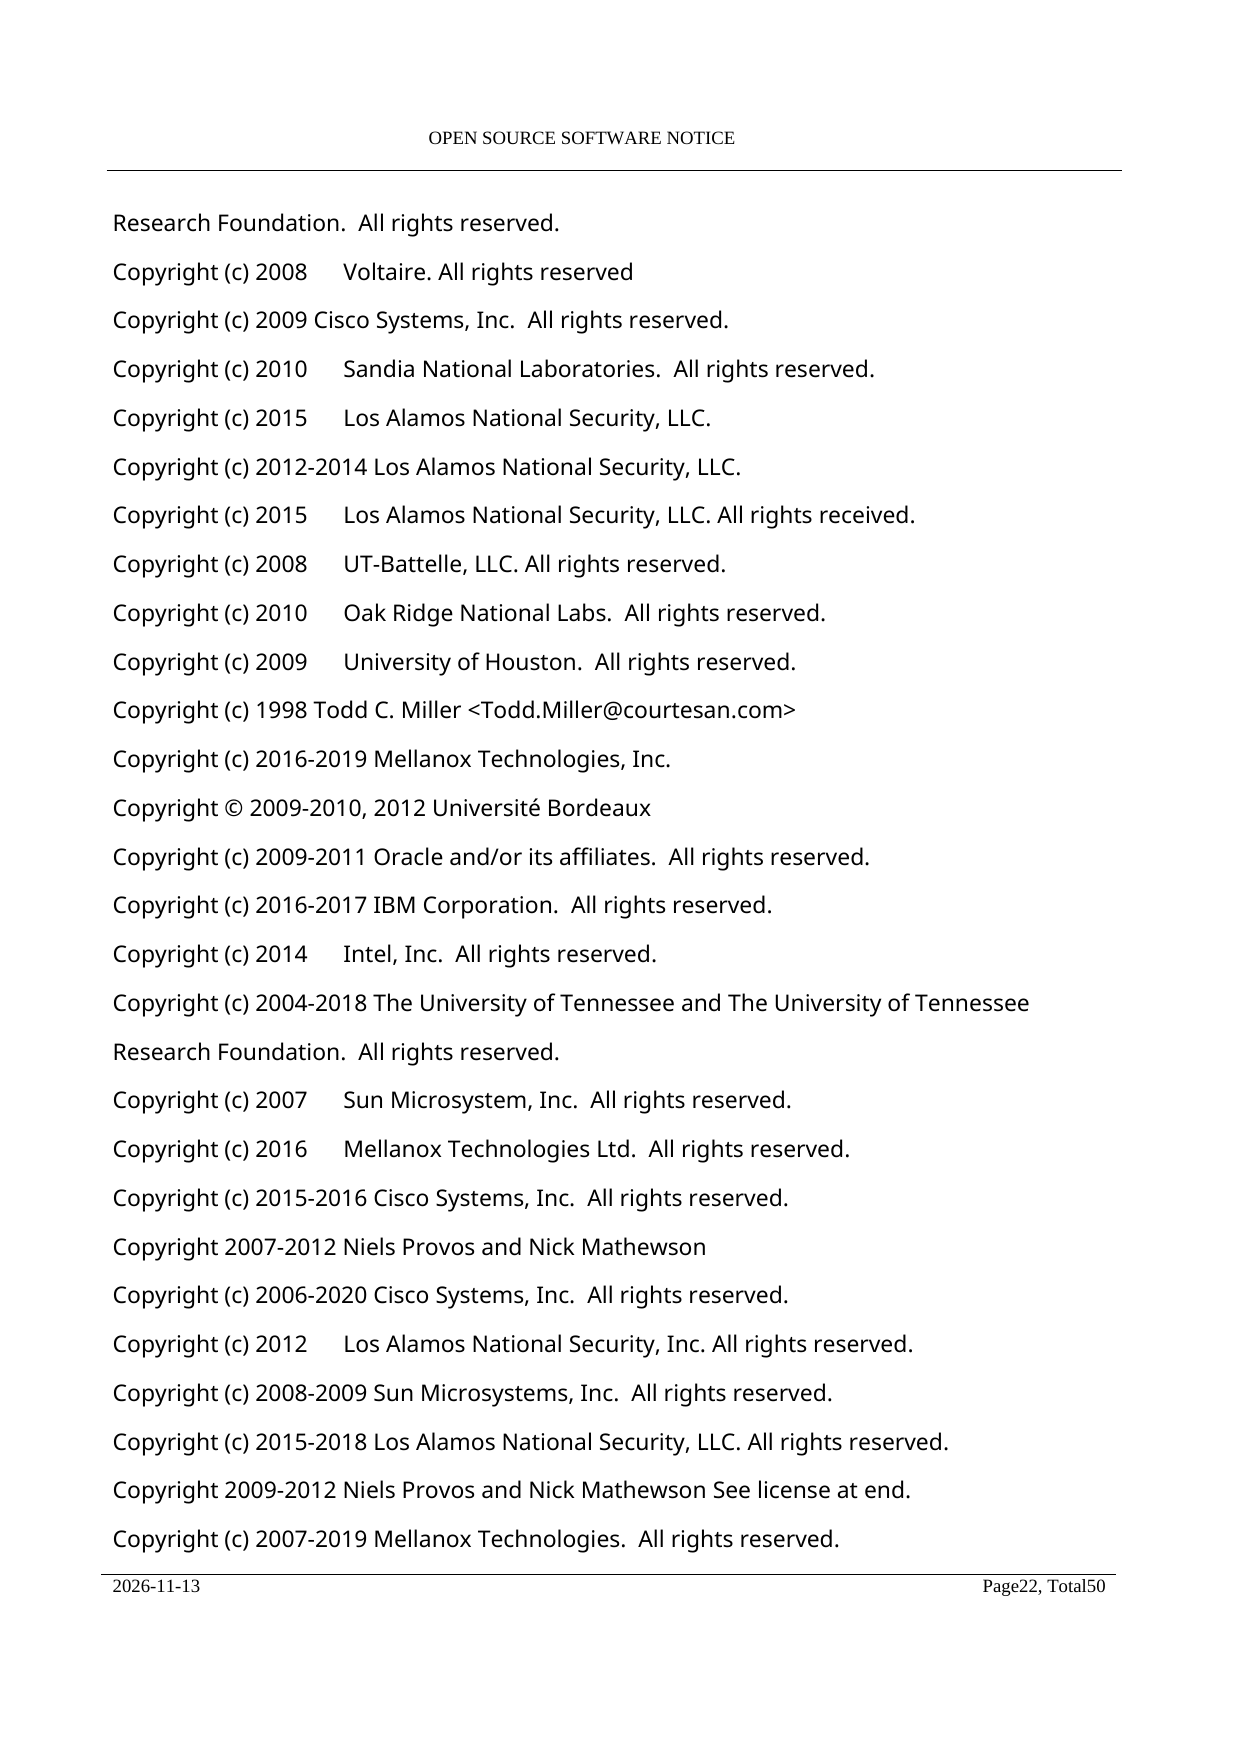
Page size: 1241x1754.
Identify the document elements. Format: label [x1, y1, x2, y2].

text [112, 206, 1128, 1555]
